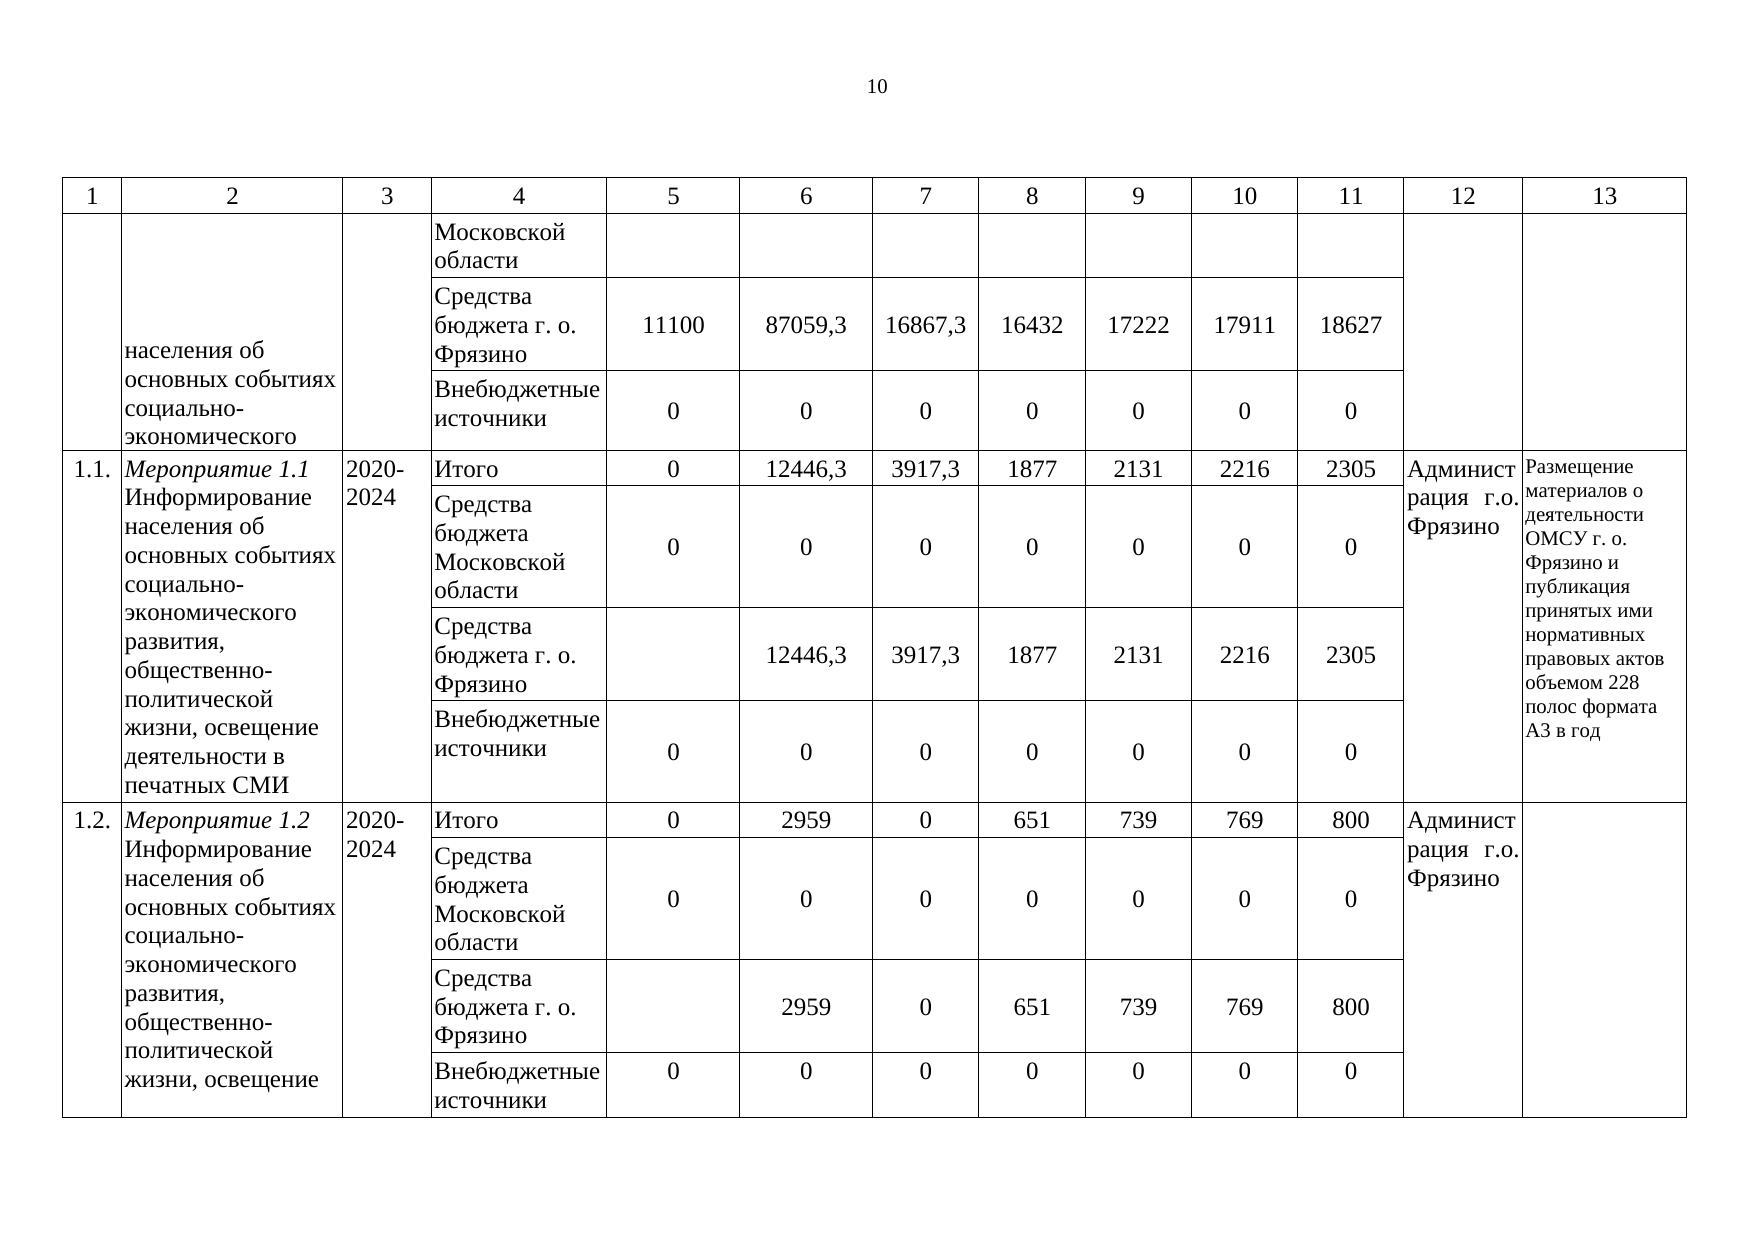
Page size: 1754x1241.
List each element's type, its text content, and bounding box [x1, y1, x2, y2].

table_cell 800 [1298, 960, 1403, 1052]
table_cell 2020-2024 [343, 451, 431, 802]
table_cell Средства бюджета Московской области [432, 838, 606, 959]
table_header 2 [122, 178, 342, 213]
table_cell 0 [873, 486, 978, 607]
table_cell 0 [1086, 486, 1191, 607]
table_cell 0 [607, 486, 739, 607]
table_cell 0 [979, 214, 1085, 277]
table_cell 0 [873, 838, 978, 959]
table_cell 0 [979, 371, 1085, 450]
table_cell 739 [1086, 960, 1191, 1052]
table_cell Мероприятие 1.2 Информирование населения об основных событиях социально-экономического развития, общественно-политической жизни, освещение деятельности путем изготовления и распространения (вещания) радиопрограммы [122, 803, 342, 1117]
table_cell 1877 [979, 608, 1085, 700]
table_cell 651 [979, 960, 1085, 1052]
table_cell 17222 [1086, 278, 1191, 370]
table_cell 0 [1298, 838, 1403, 959]
table_cell Средства бюджета г. о. Фрязино [432, 960, 606, 1052]
table_cell Администрация г.о. Фрязино [1404, 803, 1522, 1117]
table_cell 0 [979, 701, 1085, 802]
table_cell 0 [1192, 1053, 1297, 1117]
table_cell 0 [873, 371, 978, 450]
table_cell 2305 [1298, 451, 1403, 485]
table_cell 3917,3 [873, 608, 978, 700]
table_cell Администрация г.о. Фрязино [1404, 451, 1522, 802]
table_cell 0 [1298, 371, 1403, 450]
table_cell 2305 [1298, 608, 1403, 700]
table_header 9 [1086, 178, 1191, 213]
table_cell 2959 [740, 803, 872, 837]
table_cell 0 [607, 701, 739, 802]
table_cell 16432 [979, 278, 1085, 370]
table_header 12 [1404, 178, 1522, 213]
table_cell 0 [979, 1053, 1085, 1117]
table_cell 2131 [1086, 451, 1191, 485]
table_cell 0 [740, 214, 872, 277]
table_cell 11100 [607, 278, 739, 370]
table_cell 0 [1298, 486, 1403, 607]
table_cell 0 [740, 1053, 872, 1117]
table_cell 12446,3 [740, 608, 872, 700]
table_cell 0 [607, 451, 739, 485]
table_cell 0 [740, 371, 872, 450]
table_cell Средства бюджета г. о. Фрязино [432, 278, 606, 370]
table_cell 0 [873, 214, 978, 277]
table_cell 769 [1192, 803, 1297, 837]
table_cell 1.1. [63, 451, 121, 802]
table_cell [607, 608, 739, 700]
table_cell 0 [740, 701, 872, 802]
table_cell Размещение материалов о деятельности ОМСУ г. о. Фрязино и публикация принятых ими нормативных правовых актов объемом 228 полос формата А3 в год [1523, 451, 1686, 802]
table_header 3 [343, 178, 431, 213]
table_cell 739 [1086, 803, 1191, 837]
table_cell Средства бюджета Московской области [432, 214, 606, 277]
table_cell 0 [1086, 371, 1191, 450]
table_cell [1523, 803, 1686, 1117]
table_cell 800 [1298, 803, 1403, 837]
table_cell 0 [873, 960, 978, 1052]
table_cell Внебюджетные источники [432, 371, 606, 450]
table_cell 0 [1298, 1053, 1403, 1117]
table_cell 0 [1298, 701, 1403, 802]
table_cell 0 [1192, 701, 1297, 802]
table_cell 18627 [1298, 278, 1403, 370]
table_cell 3917,3 [873, 451, 978, 485]
table_cell 0 [607, 838, 739, 959]
table_cell 0 [1192, 371, 1297, 450]
table_cell Средства бюджета г. о. Фрязино [432, 608, 606, 700]
table_header 1 [63, 178, 121, 213]
table_cell 2216 [1192, 451, 1297, 485]
table_cell Средства бюджета Московской области [432, 486, 606, 607]
table_cell 87059,3 [740, 278, 872, 370]
table_cell 0 [873, 803, 978, 837]
table_cell 0 [740, 486, 872, 607]
table_cell Внебюджетные источники [432, 701, 606, 802]
table_cell 2131 [1086, 608, 1191, 700]
table_cell 769 [1192, 960, 1297, 1052]
table_cell 0 [1086, 1053, 1191, 1117]
table_cell 1.2. [63, 803, 121, 1117]
table_cell 0 [1192, 486, 1297, 607]
table_cell Мероприятие 1.1 Информирование населения об основных событиях социально-экономического развития, общественно-политической жизни, освещение деятельности в печатных СМИ [122, 451, 342, 802]
table_cell 0 [1298, 214, 1403, 277]
table_header 11 [1298, 178, 1403, 213]
table_cell 0 [873, 1053, 978, 1117]
table_header 7 [873, 178, 978, 213]
table_cell 17911 [1192, 278, 1297, 370]
table_header 13 [1523, 178, 1686, 213]
table_cell 2020-2024 [343, 803, 431, 1117]
table_cell 0 [607, 371, 739, 450]
table_cell 16867,3 [873, 278, 978, 370]
table_cell 0 [607, 803, 739, 837]
table_cell 0 [1192, 838, 1297, 959]
table_cell 0 [607, 1053, 739, 1117]
table_cell 0 [1086, 838, 1191, 959]
table_cell 0 [873, 701, 978, 802]
table_cell 1877 [979, 451, 1085, 485]
table_header 10 [1192, 178, 1297, 213]
table_cell 12446,3 [740, 451, 872, 485]
table_cell 2216 [1192, 608, 1297, 700]
table_cell 0 [1086, 214, 1191, 277]
table_cell 0 [979, 486, 1085, 607]
table_cell 0 [1192, 214, 1297, 277]
table_cell Итого [432, 803, 606, 837]
table_header 8 [979, 178, 1085, 213]
table_header 5 [607, 178, 739, 213]
table_header 4 [432, 178, 606, 213]
table_cell [607, 960, 739, 1052]
table_cell [607, 214, 739, 277]
table_header 6 [740, 178, 872, 213]
table_cell 0 [740, 838, 872, 959]
table_cell 651 [979, 803, 1085, 837]
table_cell 2959 [740, 960, 872, 1052]
table_cell Внебюджетные источники [432, 1053, 606, 1117]
table_cell 0 [979, 838, 1085, 959]
table_cell Итого [432, 451, 606, 485]
table_cell 0 [1086, 701, 1191, 802]
